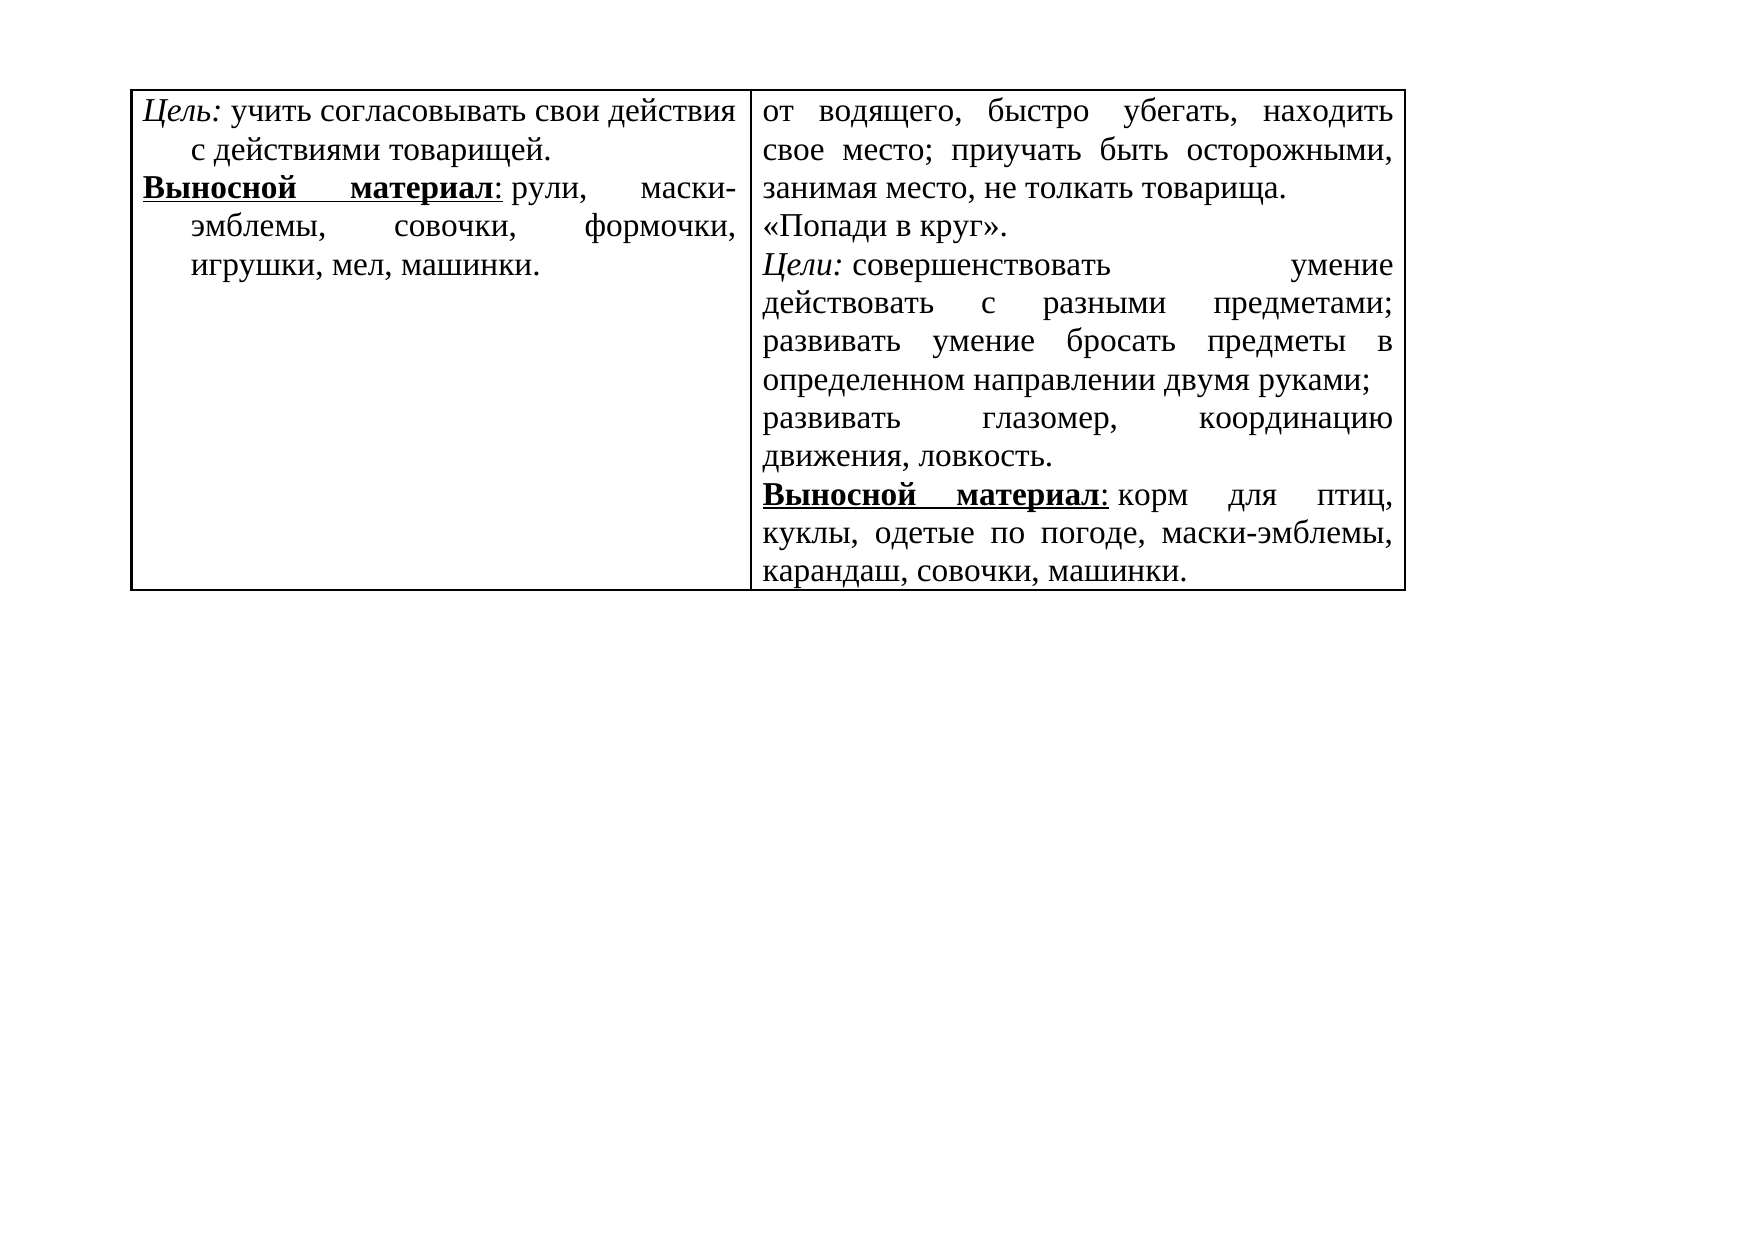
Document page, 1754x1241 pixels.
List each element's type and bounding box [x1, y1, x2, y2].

table_cell [752, 91, 1404, 589]
table_cell [133, 91, 750, 589]
